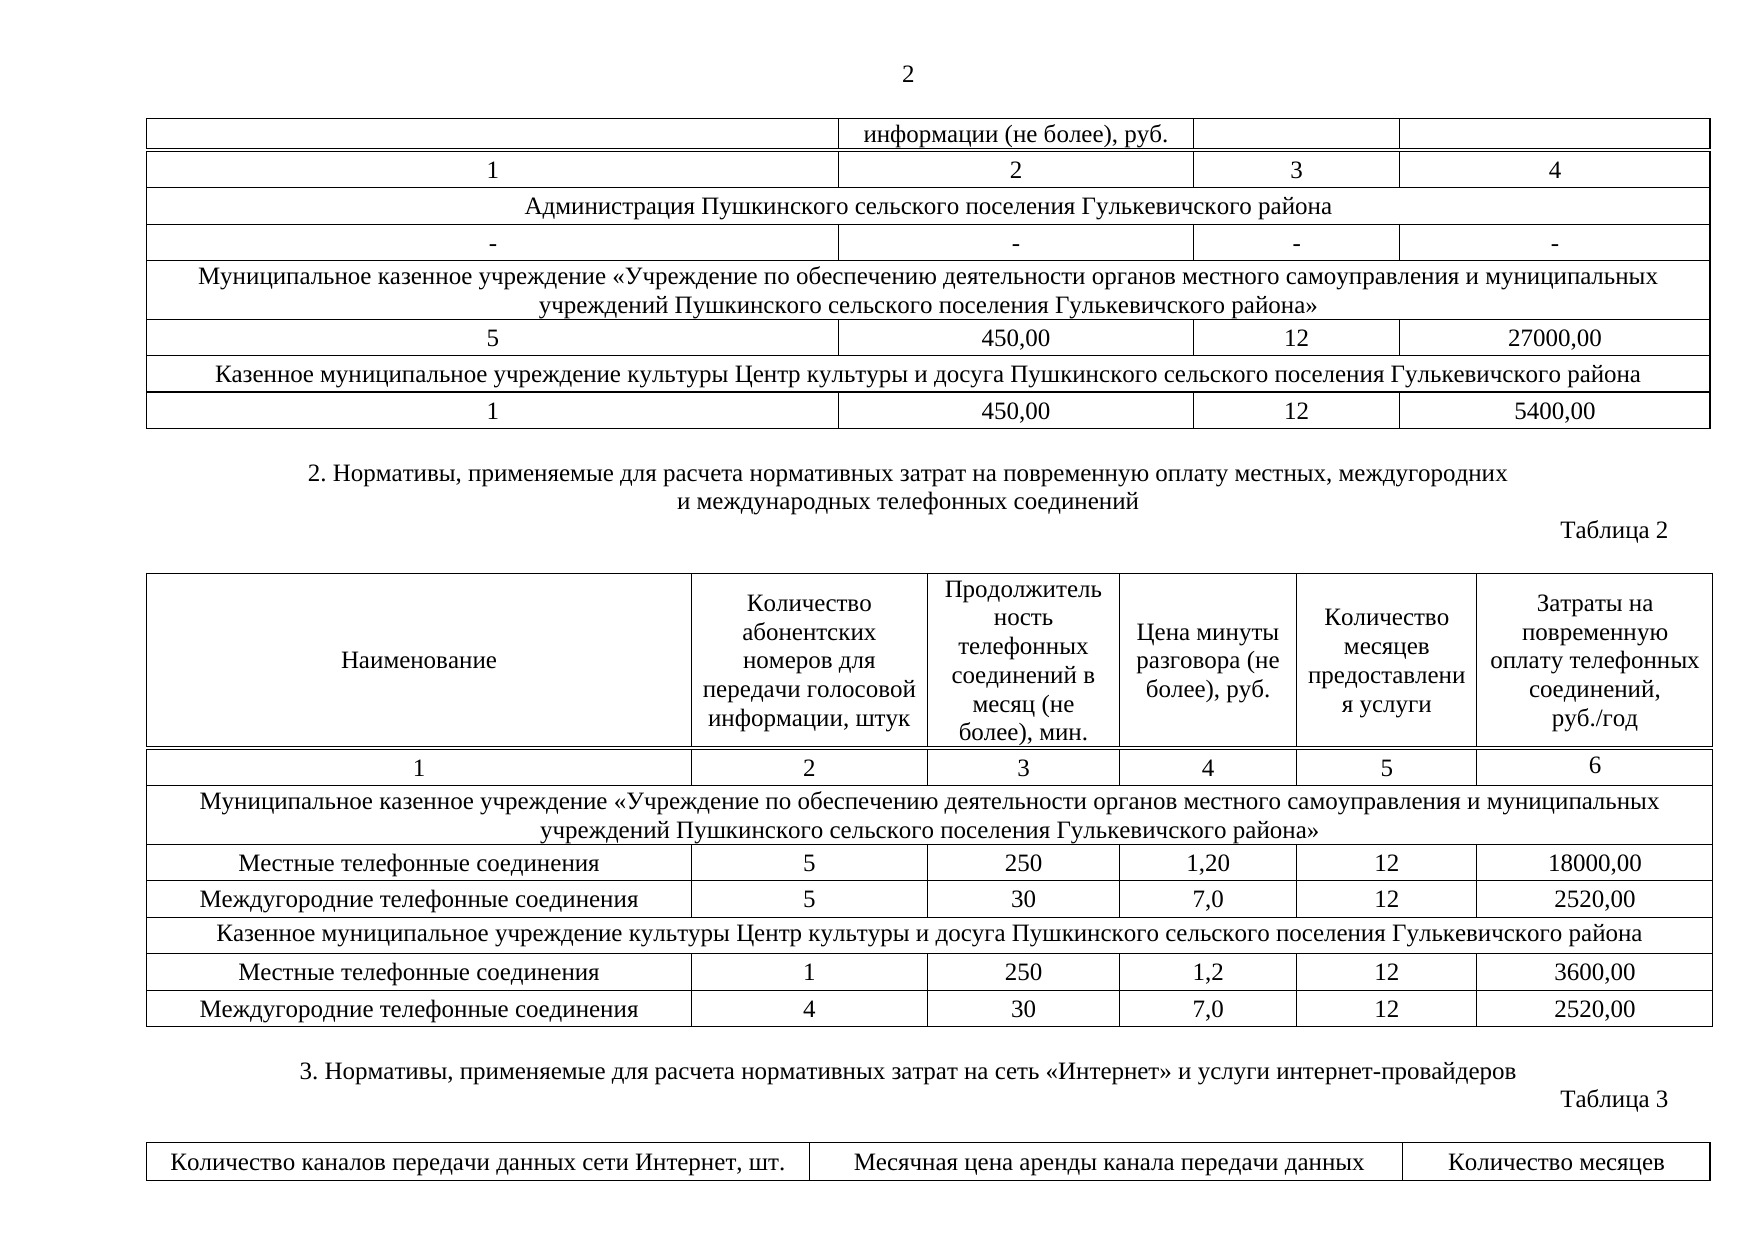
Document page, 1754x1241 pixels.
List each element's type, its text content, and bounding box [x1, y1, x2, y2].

table_cell 2520,00 [1477, 991, 1712, 1026]
table_cell 30 [928, 881, 1119, 917]
text и международных телефонных соединений [148, 486, 1668, 515]
table_cell Муниципальное казенное учреждение «Учреждение по обеспечению деятельности органов местного самоуправления и муниципальных учреждений Пушкинского сельского поселения Гулькевичского района» [147, 261, 1709, 318]
table_cell 12 [1194, 393, 1399, 428]
table_cell 12 [1194, 320, 1399, 355]
table_header Цена минуты разговора (не более), руб. [1120, 574, 1296, 746]
table_cell 2520,00 [1477, 881, 1712, 917]
table_cell Муниципальное казенное учреждение «Учреждение по обеспечению деятельности органов местного самоуправления и муниципальных учреждений Пушкинского сельского поселения Гулькевичского района» [147, 786, 1712, 844]
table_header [810, 1143, 1402, 1180]
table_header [147, 1143, 809, 1180]
table_header 2 [692, 750, 927, 785]
table_header Количество месяцев предоставления услуги [1297, 574, 1476, 746]
table_cell Местные телефонные соединения [147, 954, 691, 989]
table_cell 5 [147, 320, 838, 355]
table_cell 1 [147, 393, 838, 428]
table_cell Местные телефонные соединения [147, 845, 691, 880]
table_header 4 [1120, 750, 1296, 785]
table_cell 12 [1297, 954, 1476, 989]
table_cell 7,0 [1120, 991, 1296, 1026]
table_cell 30 [928, 991, 1119, 1026]
table_header 3 [1194, 152, 1399, 187]
table_cell - [1400, 225, 1709, 260]
table_cell - [839, 225, 1193, 260]
table_cell - [147, 225, 838, 260]
table_header 4 [1400, 152, 1709, 187]
table_header 2 [839, 152, 1193, 187]
text 2. Нормативы, применяемые для расчета нормативных затрат на повременную оплату местных, междугородних [148, 458, 1668, 486]
table_cell 12 [1297, 845, 1476, 880]
table_cell 12 [1297, 881, 1476, 917]
table_cell 1,2 [1120, 954, 1296, 989]
table_header Затраты на повременную оплату телефонных соединений, руб./год [1477, 574, 1712, 746]
table_cell 450,00 [839, 393, 1193, 428]
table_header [147, 119, 838, 148]
text Таблица 2 [148, 515, 1668, 544]
table_header Наименование [147, 574, 691, 746]
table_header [1400, 119, 1709, 148]
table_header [839, 119, 1193, 148]
text Таблица 3 [148, 1084, 1668, 1113]
table_header 1 [147, 750, 691, 785]
table_cell - [1194, 225, 1399, 260]
table_cell Администрация Пушкинского сельского поселения Гулькевичского района [147, 188, 1709, 223]
table_cell 27000,00 [1400, 320, 1709, 355]
table_header 3 [928, 750, 1119, 785]
table_cell Казенное муниципальное учреждение культуры Центр культуры и досуга Пушкинского сельского поселения Гулькевичского района [147, 918, 1712, 953]
table_cell 450,00 [839, 320, 1193, 355]
text 3. Нормативы, применяемые для расчета нормативных затрат на сеть «Интернет» и услуги интернет-провайдеров [148, 1056, 1668, 1084]
table_cell 5 [692, 881, 927, 917]
table_header 6 [1477, 750, 1712, 785]
table_cell 5400,00 [1400, 393, 1709, 428]
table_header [1403, 1143, 1709, 1180]
table_cell 1 [692, 954, 927, 989]
table_cell 250 [928, 954, 1119, 989]
table_cell Казенное муниципальное учреждение культуры Центр культуры и досуга Пушкинского сельского поселения Гулькевичского района [147, 356, 1709, 391]
table_cell 5 [692, 845, 927, 880]
table_header Продолжительность телефонных соединений в месяц (не более), мин. [928, 574, 1119, 746]
table_cell 18000,00 [1477, 845, 1712, 880]
table_cell 7,0 [1120, 881, 1296, 917]
table_header 5 [1297, 750, 1476, 785]
table_cell Междугородние телефонные соединения [147, 991, 691, 1026]
table_cell Междугородние телефонные соединения [147, 881, 691, 917]
table_cell 3600,00 [1477, 954, 1712, 989]
table_header 1 [147, 152, 838, 187]
table_cell 4 [692, 991, 927, 1026]
table_cell 12 [1297, 991, 1476, 1026]
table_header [1194, 119, 1399, 148]
table_cell 250 [928, 845, 1119, 880]
table_header Количество абонентских номеров для передачи голосовой информации, штук [692, 574, 927, 746]
table_cell 1,20 [1120, 845, 1296, 880]
